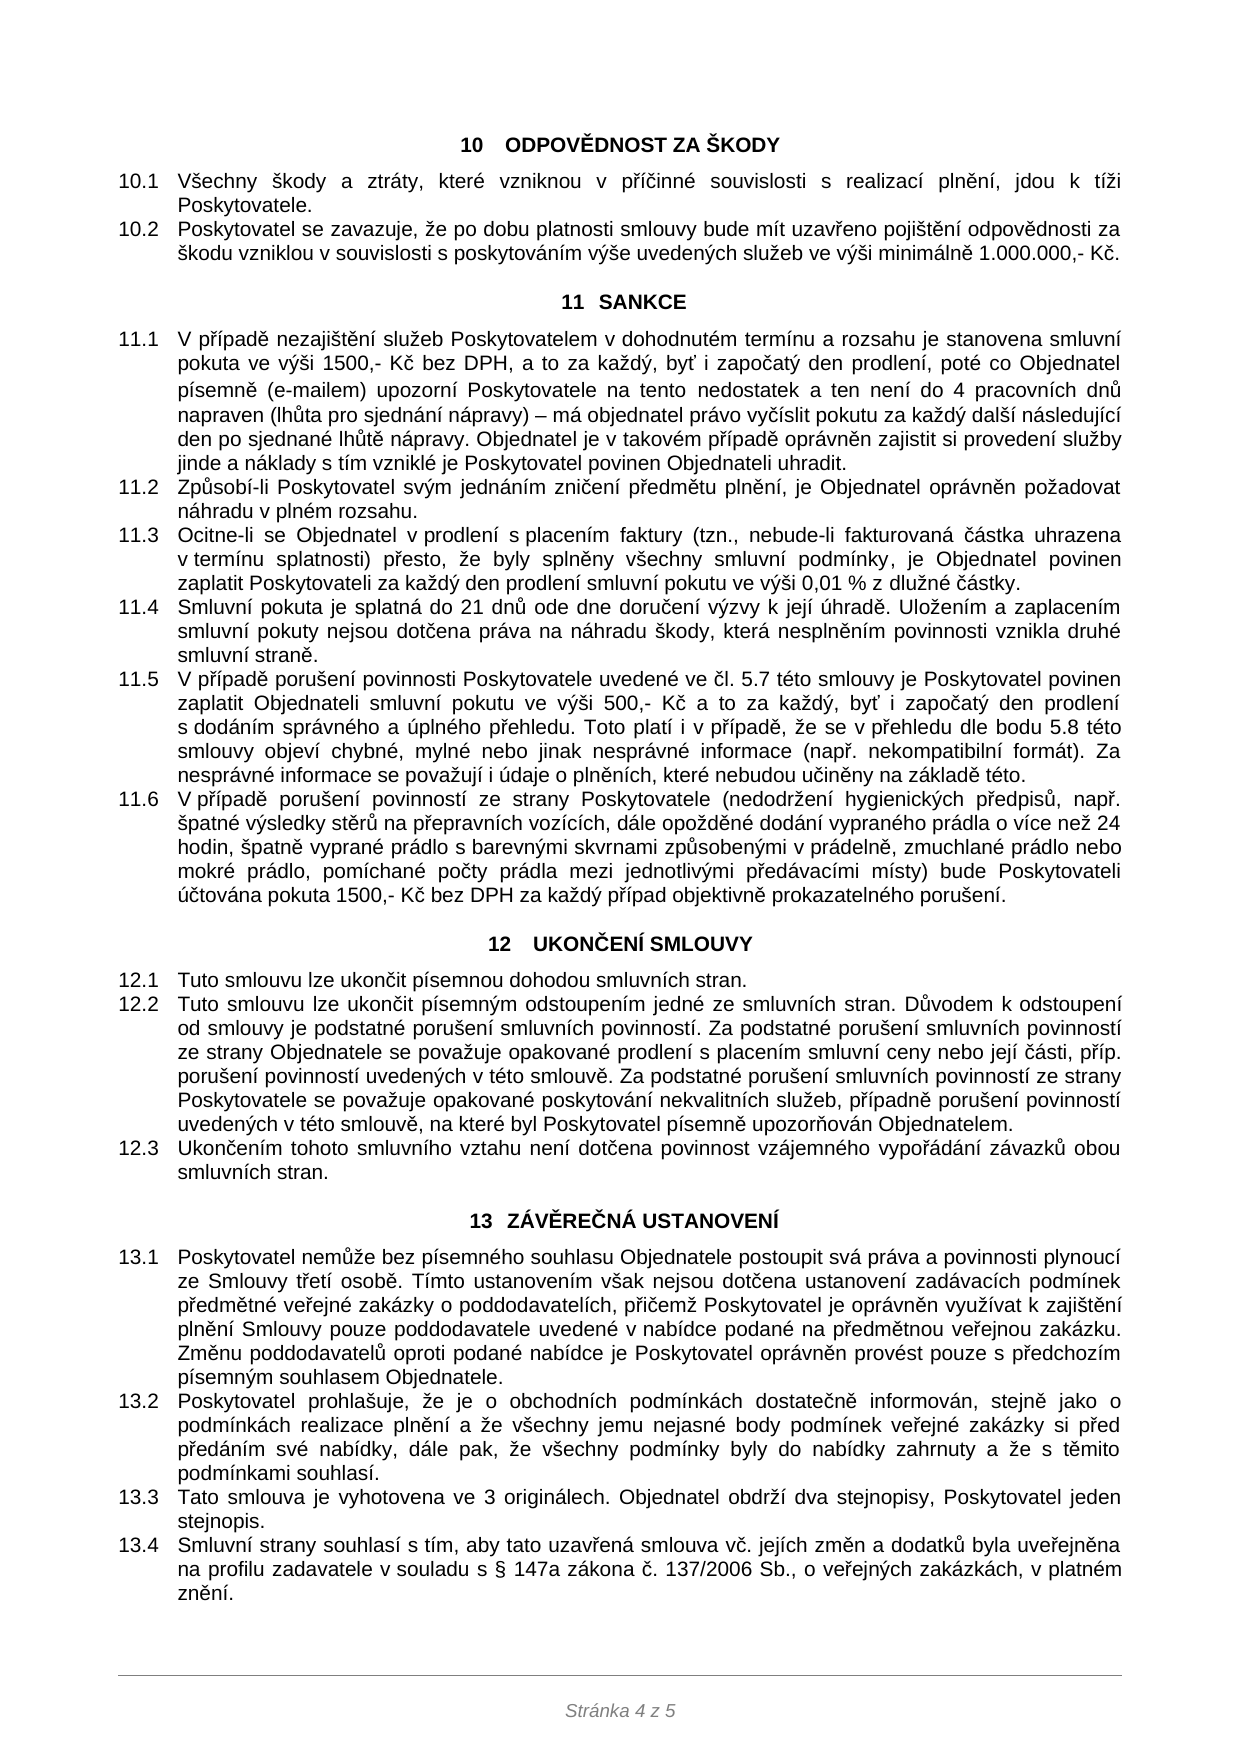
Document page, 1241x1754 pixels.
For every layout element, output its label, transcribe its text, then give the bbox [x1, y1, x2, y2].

subtitle Ukončením tohoto smluvního vztahu není dotčena povinnost vzájemného vypořádání závazků obou smluvních stran. [118, 1136, 1122, 1183]
subtitle V případě porušení povinností ze strany Poskytovatele (nedodržení hygienických předpisů, např. špatné výsledky stěrů na přepravních vozících, dále opožděné dodání vypraného prádla o více než 24 hodin, špatně vyprané prádlo s barevnými skvrnami způsobenými v prádelně, zmuchlané prádlo nebo mokré prádlo, pomíchané počty prádla mezi jednotlivými předávacími místy) bude Poskytovateli účtována pokuta 1500,- Kč bez DPH za každý případ objektivně prokazatelného porušení. [118, 787, 1122, 906]
subtitle Tuto smlouvu lze ukončit písemným odstoupením jedné ze smluvních stran. Důvodem k odstoupení od smlouvy je podstatné porušení smluvních povinností. Za podstatné porušení smluvních povinností ze strany Objednatele se považuje opakované prodlení s placením smluvní ceny nebo její části, příp. porušení povinností uvedených v této smlouvě. Za podstatné porušení smluvních povinností ze strany Poskytovatele se považuje opakované poskytování nekvalitních služeb, případně porušení povinností uvedených v této smlouvě, na které byl Poskytovatel písemně upozorňován Objednatelem. [118, 992, 1122, 1136]
subtitle Všechny škody a ztráty, které vzniknou v příčinné souvislosti s realizací plnění, jdou k tíži Poskytovatele. [118, 169, 1122, 217]
subtitle Tuto smlouvu lze ukončit písemnou dohodou smluvních stran. [118, 968, 1122, 992]
subtitle UKONČENÍ SMLOUVY [118, 931, 1122, 955]
subtitle Smluvní strany souhlasí s tím, aby tato uzavřená smlouva vč. jejích změn a dodatků byla uveřejněna na profilu zadavatele v souladu s § 147a zákona č. 137/2006 Sb., o veřejných zakázkách, v platném znění. [118, 1532, 1122, 1604]
subtitle Poskytovatel prohlašuje, že je o obchodních podmínkách dostatečně informován, stejně jako o podmínkách realizace plnění a že všechny jemu nejasné body podmínek veřejné zakázky si před předáním své nabídky, dále pak, že všechny podmínky byly do nabídky zahrnuty a že s těmito podmínkami souhlasí. [118, 1389, 1122, 1484]
subtitle Poskytovatel se zavazuje, že po dobu platnosti smlouvy bude mít uzavřeno pojištění odpovědnosti za škodu vzniklou v souvislosti s poskytováním výše uvedených služeb ve výši minimálně 1.000.000,- Kč. [118, 217, 1122, 265]
subtitle V případě porušení povinnosti Poskytovatele uvedené ve čl. 5.7 této smlouvy je Poskytovatel povinen zaplatit Objednateli smluvní pokutu ve výši 500,- Kč a to za každý, byť i započatý den prodlení s dodáním správného a úplného přehledu. Toto platí i v případě, že se v přehledu dle bodu 5.8 této smlouvy objeví chybné, mylné nebo jinak nesprávné informace (např. nekompatibilní formát). Za nesprávné informace se považují i údaje o plněních, které nebudou učiněny na základě této. [118, 667, 1122, 787]
subtitle ODPOVĚDNOST ZA ŠKODY [118, 133, 1122, 157]
subtitle Ocitne-li se Objednatel v prodlení s placením faktury (tzn., nebude-li fakturovaná částka uhrazena v termínu splatnosti) přesto, že byly splněny všechny smluvní podmínky, je Objednatel povinen zaplatit Poskytovateli za každý den prodlení smluvní pokutu ve výši 0,01 % z dlužné částky. [118, 523, 1122, 595]
subtitle SANKCE [126, 290, 1122, 314]
subtitle Smluvní pokuta je splatná do 21 dnů ode dne doručení výzvy k její úhradě. Uložením a zaplacením smluvní pokuty nejsou dotčena práva na náhradu škody, která nesplněním povinnosti vznikla druhé smluvní straně. [118, 595, 1122, 667]
subtitle Způsobí-li Poskytovatel svým jednáním zničení předmětu plnění, je Objednatel oprávněn požadovat náhradu v plném rozsahu. [118, 475, 1122, 523]
subtitle ZÁVĚREČNÁ USTANOVENÍ [126, 1208, 1122, 1232]
subtitle Tato smlouva je vyhotovena ve 3 originálech. Objednatel obdrží dva stejnopisy, Poskytovatel jeden stejnopis. [118, 1484, 1122, 1532]
subtitle Poskytovatel nemůže bez písemného souhlasu Objednatele postoupit svá práva a povinnosti plynoucí ze Smlouvy třetí osobě. Tímto ustanovením však nejsou dotčena ustanovení zadávacích podmínek předmětné veřejné zakázky o poddodavatelích, přičemž Poskytovatel je oprávněn využívat k zajištění plnění Smlouvy pouze poddodavatele uvedené v nabídce podané na předmětnou veřejnou zakázku. Změnu poddodavatelů oproti podané nabídce je Poskytovatel oprávněn provést pouze s předchozím písemným souhlasem Objednatele. [118, 1245, 1122, 1389]
subtitle V případě nezajištění služeb Poskytovatelem v dohodnutém termínu a rozsahu je stanovena smluvní pokuta ve výši 1500,- Kč bez DPH, a to za každý, byť i započatý den prodlení, poté co Objednatel písemně (e-mailem) upozorní Poskytovatele na tento nedostatek a ten není do 4 pracovních dnů napraven (lhůta pro sjednání nápravy) – má objednatel právo vyčíslit pokutu za každý další následující den po sjednané lhůtě nápravy. Objednatel je v takovém případě oprávněn zajistit si provedení služby jinde a náklady s tím vzniklé je Poskytovatel povinen Objednateli uhradit. [118, 327, 1122, 475]
